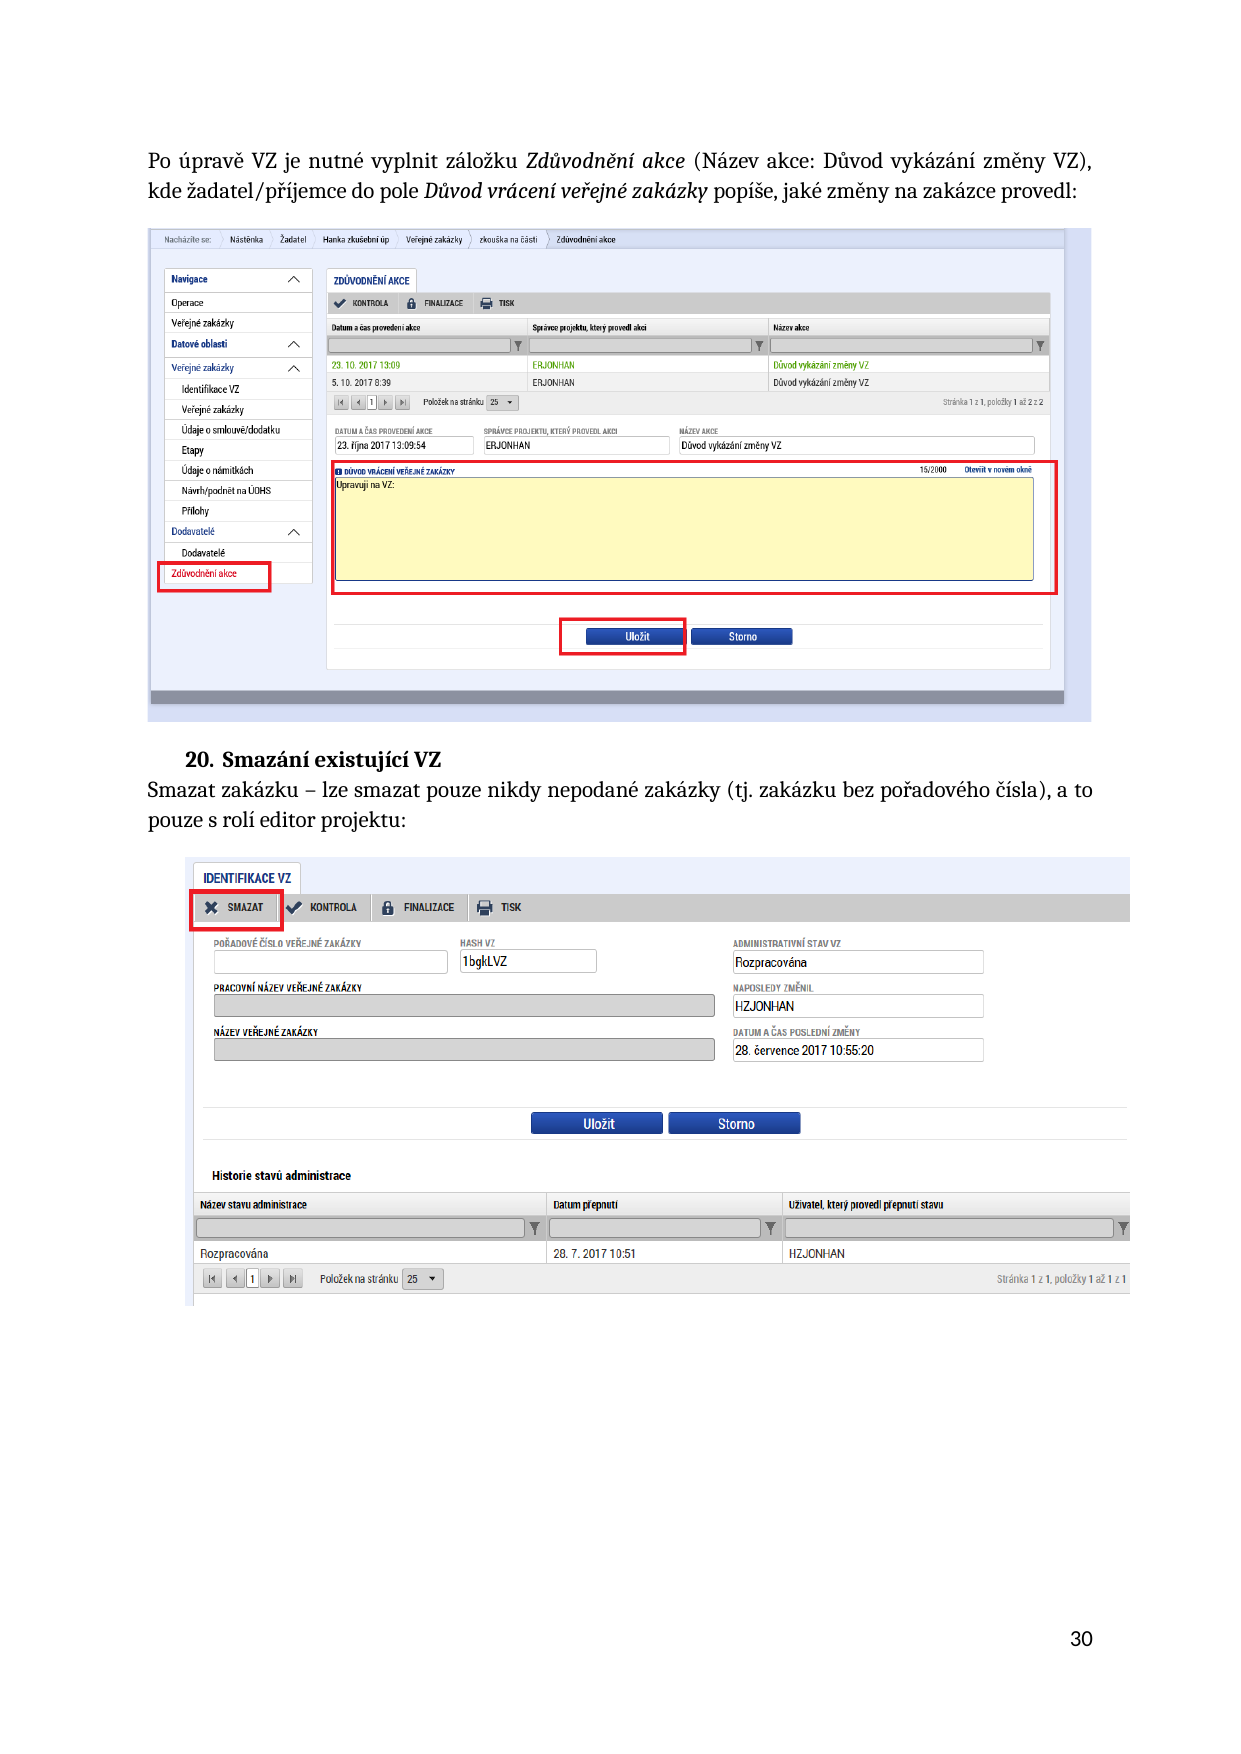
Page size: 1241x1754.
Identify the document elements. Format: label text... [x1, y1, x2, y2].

picture [147, 228, 1092, 722]
text Smazat zakázku – lze smazat pouze nikdy nepodané zakázky (tj. zakázku bez pořadového čísla), a to pouze s rolí editor projektu: [148, 777, 1093, 833]
picture [185, 857, 1130, 1306]
subtitle Smazání existující VZ [185, 746, 1093, 773]
text Po úpravě VZ je nutné vyplnit záložku Zdůvodnění akce (Název akce: Důvod vykázání změny VZ), kde žadatel/příjemce do pole Důvod vrácení veřejné zakázky popíše, jaké změny na zakázce provedl: [148, 148, 1093, 204]
